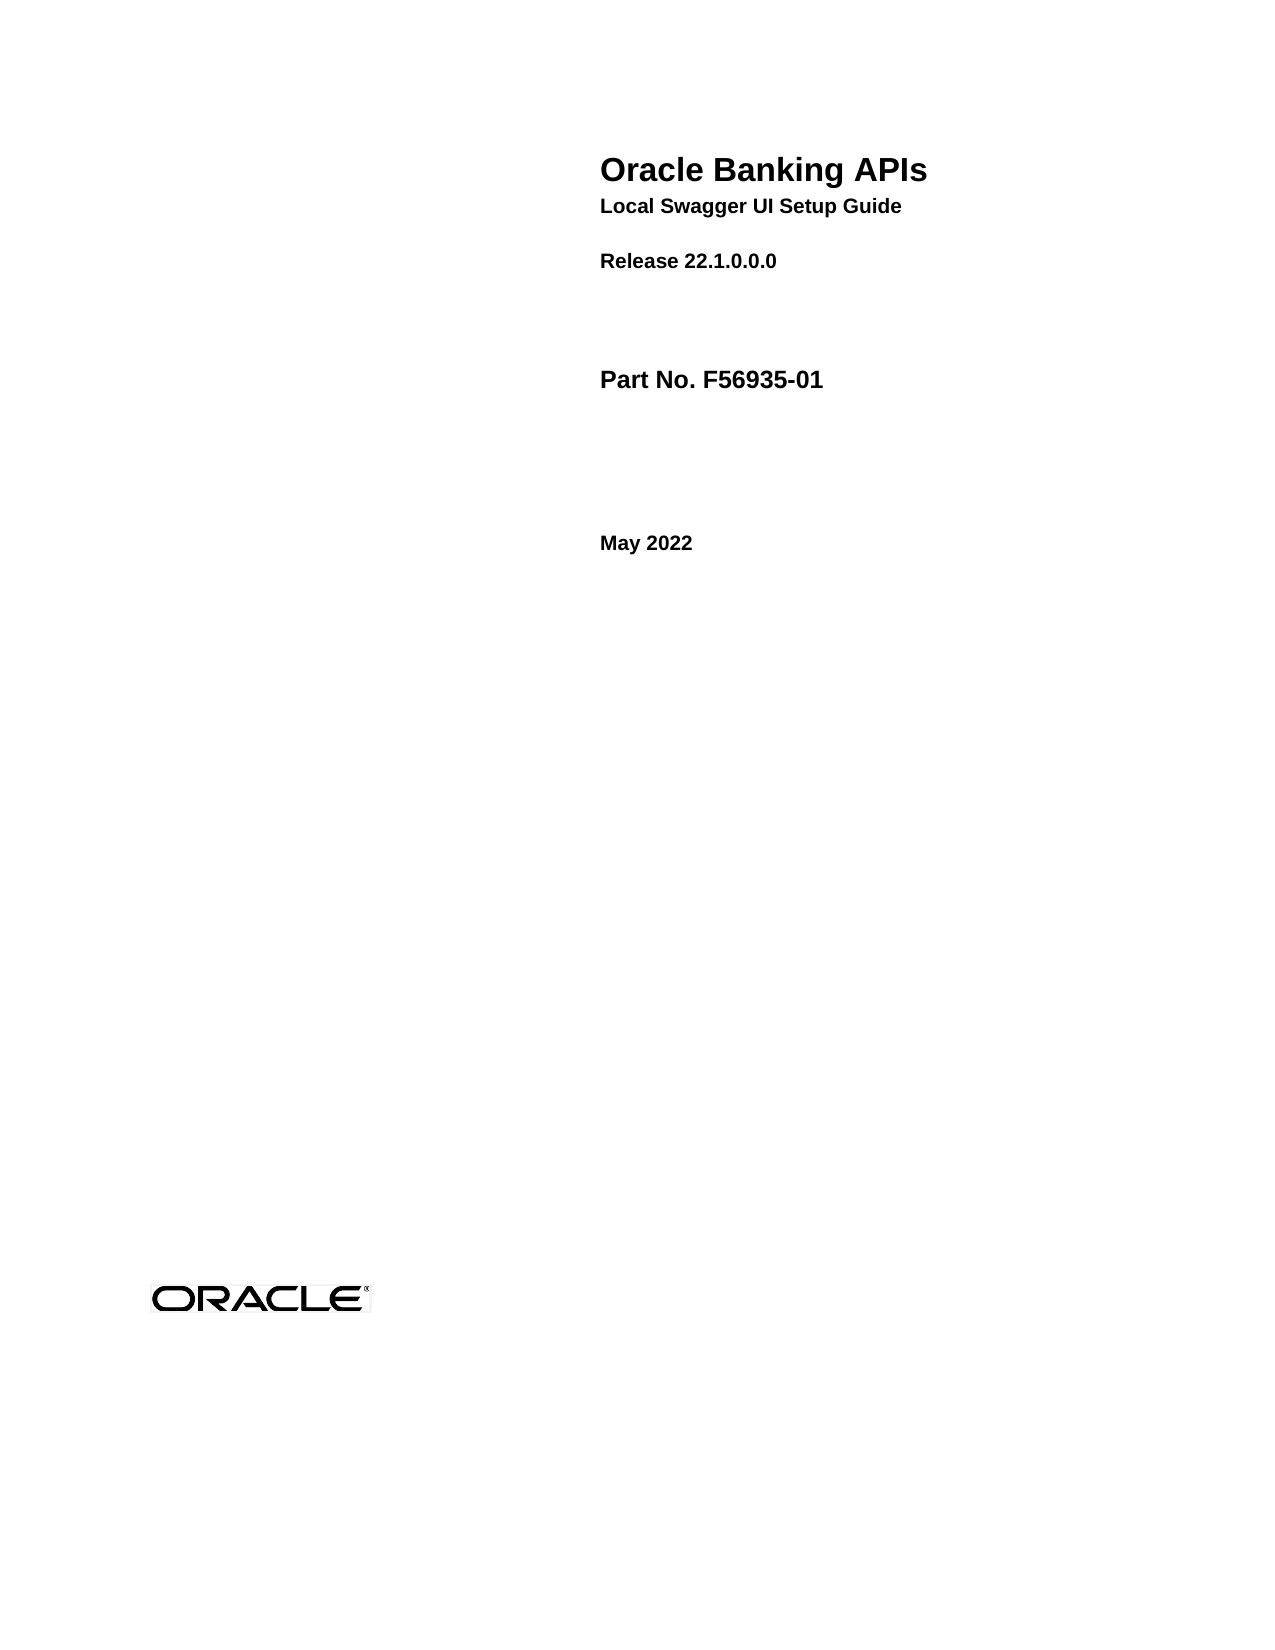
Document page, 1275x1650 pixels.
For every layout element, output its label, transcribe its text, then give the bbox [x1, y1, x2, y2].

picture [152, 1286, 369, 1311]
text May 2022 [600, 531, 1125, 554]
text Local Swagger UI Setup Guide [600, 194, 1125, 218]
text Part No. F56935-01 [600, 365, 1125, 394]
text Oracle Banking APIs [600, 150, 1125, 188]
text Release 22.1.0.0.0 [600, 249, 1125, 273]
